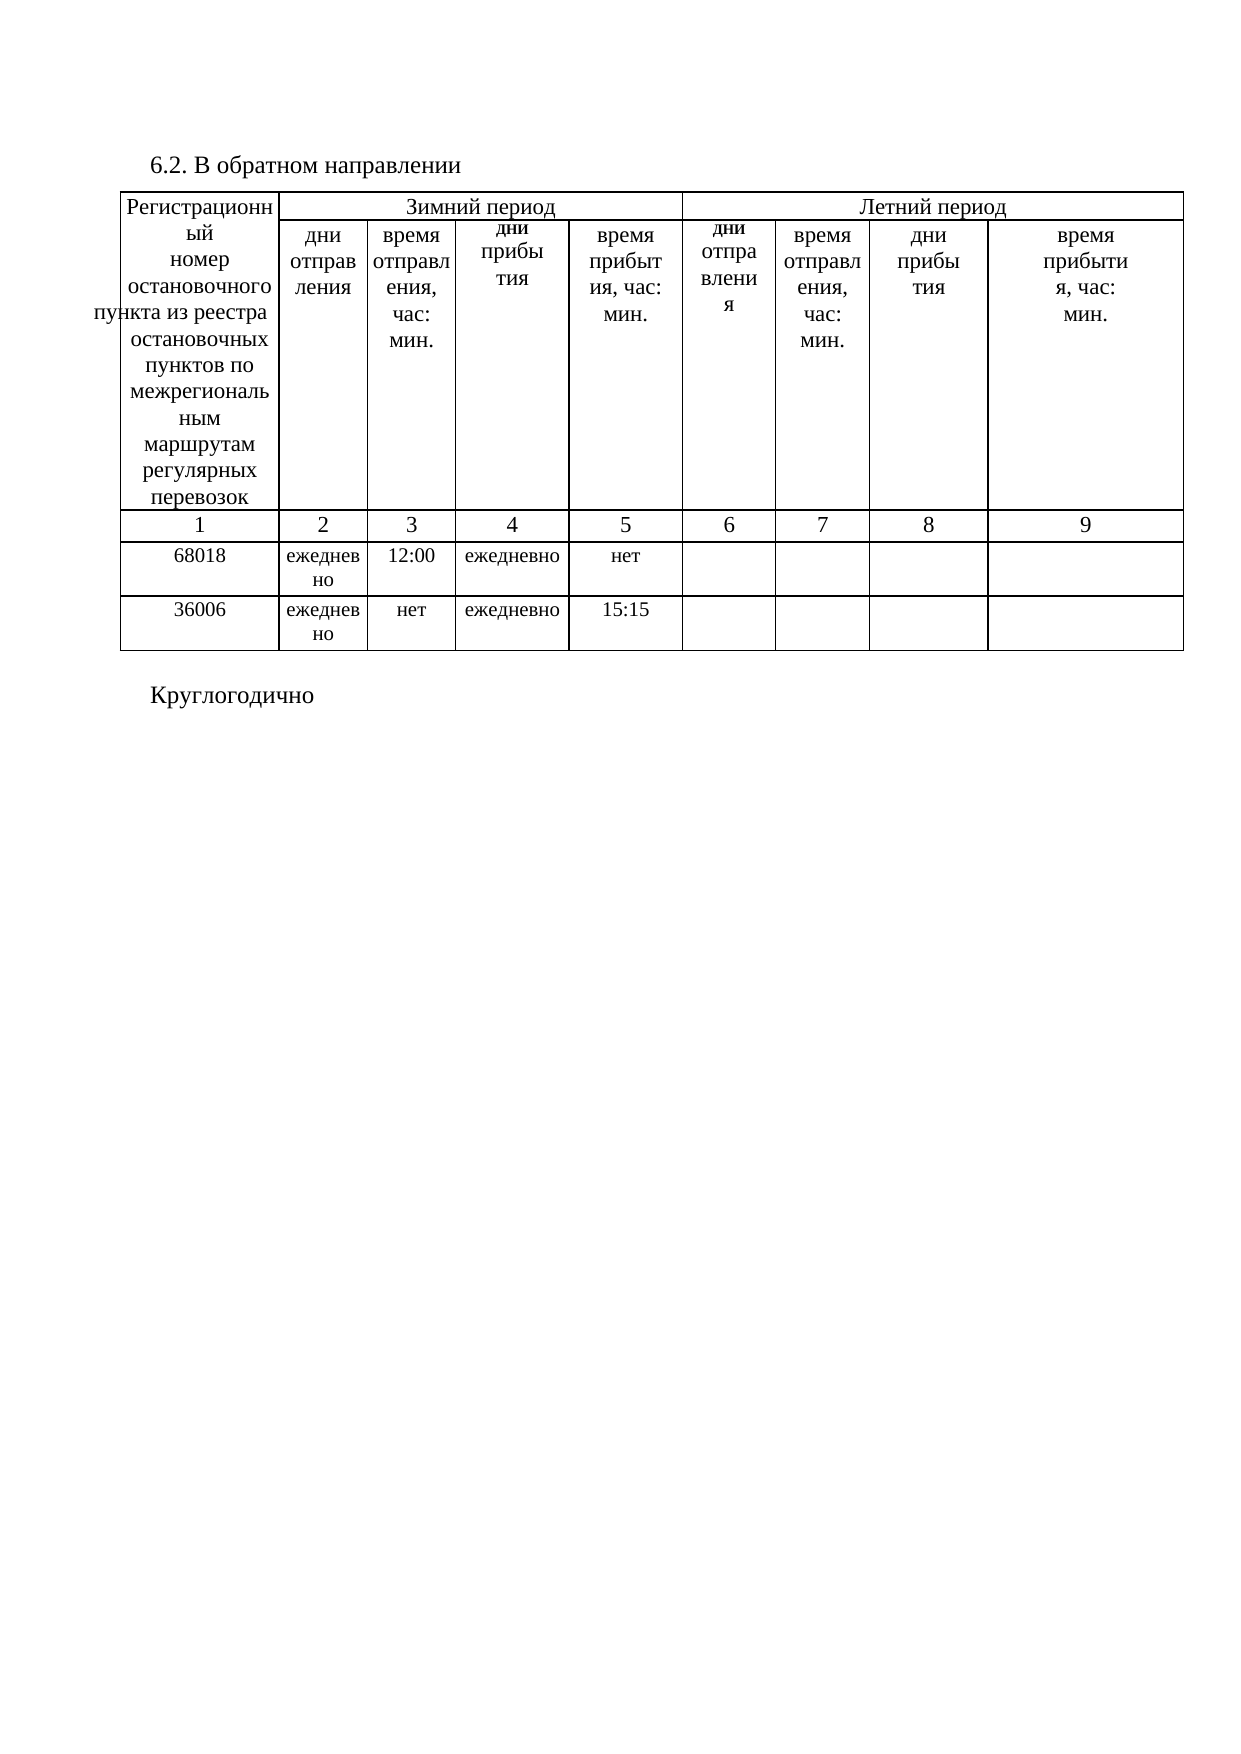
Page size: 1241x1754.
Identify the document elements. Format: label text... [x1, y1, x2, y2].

table_cell ежедневно [456, 597, 568, 650]
table_cell ДНИ прибы тия [456, 221, 568, 509]
table_cell дни прибы тия [870, 221, 987, 509]
table_cell 9 [989, 511, 1183, 541]
table_cell время прибыт ия, час: мин. [570, 221, 682, 509]
table_cell [870, 597, 987, 650]
table_cell [683, 543, 775, 595]
table_cell дни отправ ления [280, 221, 367, 509]
table_cell 7 [776, 511, 869, 541]
table_cell [989, 597, 1183, 650]
table_cell нет [570, 543, 682, 595]
text Круглогодично [150, 680, 1090, 709]
table_cell нет [368, 597, 455, 650]
table_cell 1 [121, 511, 278, 541]
table_cell [776, 597, 869, 650]
table_cell ежедневно [456, 543, 568, 595]
table_cell 3 [368, 511, 455, 541]
table_cell 15:15 [570, 597, 682, 650]
table_cell [776, 543, 869, 595]
table_cell [683, 597, 775, 650]
table_cell 6 [683, 511, 775, 541]
table_cell ежедневно [280, 543, 367, 595]
table_cell [870, 543, 987, 595]
table_cell 12:00 [368, 543, 455, 595]
table_cell ДНИ отпра влени я [683, 221, 775, 509]
table_header Летний период [683, 193, 1183, 219]
table_header Зимний период [280, 193, 682, 219]
table_cell ежедневно [280, 597, 367, 650]
table_cell [989, 543, 1183, 595]
table_cell время прибыти я, час: мин. [989, 221, 1183, 509]
table_cell 8 [870, 511, 987, 541]
table_cell 68018 [121, 543, 278, 595]
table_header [121, 193, 278, 509]
table_cell 5 [570, 511, 682, 541]
table_cell 4 [456, 511, 568, 541]
table_cell время отправл ения, час: мин. [776, 221, 869, 509]
table_cell 36006 [121, 597, 278, 650]
table_cell время отправл ения, час: мин. [368, 221, 455, 509]
table_cell 2 [280, 511, 367, 541]
text 6.2. В обратном направлении [150, 150, 1090, 179]
